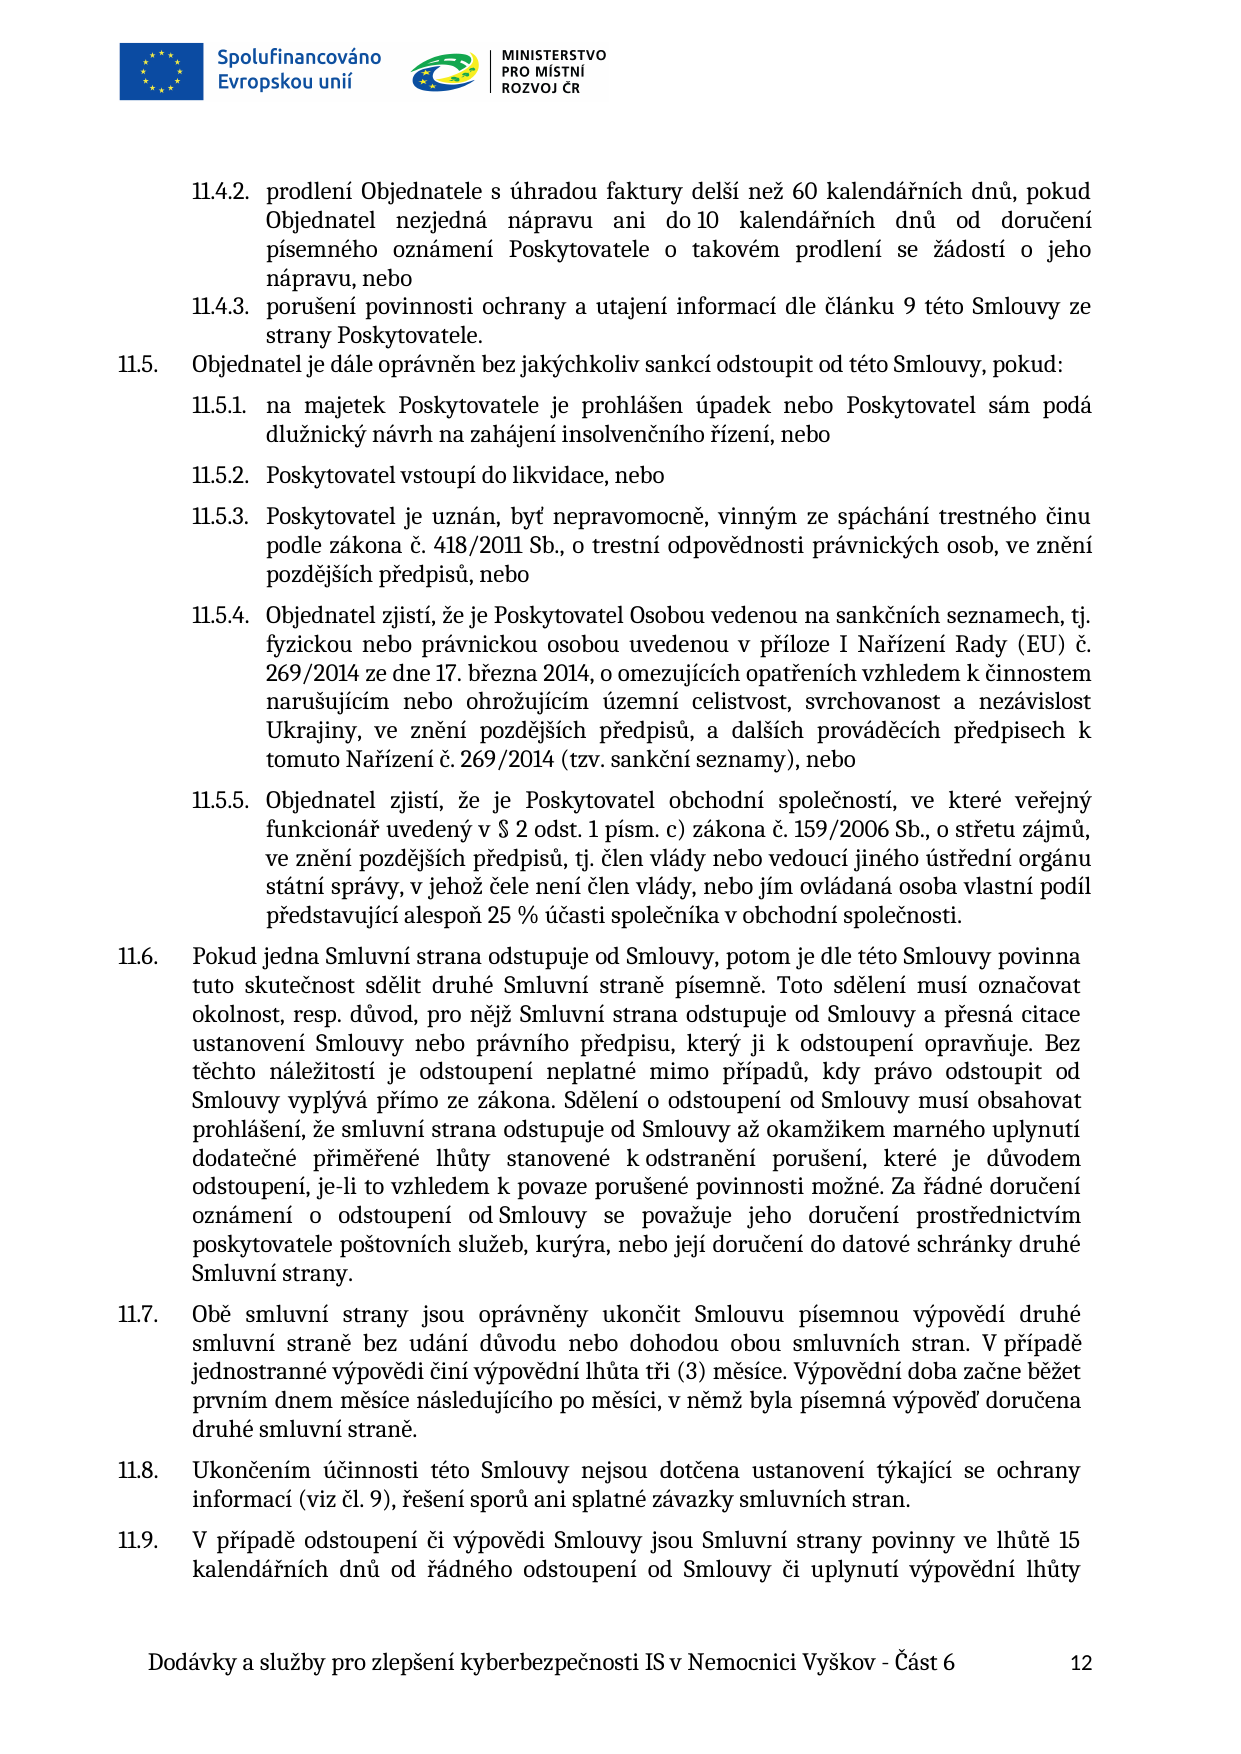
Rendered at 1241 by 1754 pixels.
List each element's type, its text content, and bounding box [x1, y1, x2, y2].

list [118, 1526, 1082, 1583]
list Objednatel zjistí, že je Poskytovatel obchodní společností, ve které veřejný funkcionář uvedený v § 2 odst. 1 písm. c) zákona č. 159/2006 Sb., o střetu zájmů, ve znění pozdějších předpisů, tj. člen vlády nebo vedoucí jiného ústřední orgánu státní správy, v jehož čele není člen vlády, nebo jím ovládaná osoba vlastní podíl představující alespoň 25 % účasti společníka v obchodní společnosti. [192, 786, 1092, 930]
list Ukončením účinnosti této Smlouvy nejsou dotčena ustanovení týkající se ochrany informací (viz čl. 9), řešení sporů ani splatné závazky smluvních stran. [118, 1456, 1082, 1513]
list Objednatel zjistí, že je Poskytovatel Osobou vedenou na sankčních seznamech, tj. fyzickou nebo právnickou osobou uvedenou v příloze I Nařízení Rady (EU) č. 269/2014 ze dne 17. března 2014, o omezujících opatřeních vzhledem k činnostem narušujícím nebo ohrožujícím územní celistvost, svrchovanost a nezávislost Ukrajiny, ve znění pozdějších předpisů, a dalších prováděcích předpisech k tomuto Nařízení č. 269/2014 (tzv. sankční seznamy), nebo [192, 601, 1092, 773]
picture [118, 42, 610, 102]
list Pokud jedna Smluvní strana odstupuje od Smlouvy, potom je dle této Smlouvy povinna tuto skutečnost sdělit druhé Smluvní straně písemně. Toto sdělení musí označovat okolnost, resp. důvod, pro nějž Smluvní strana odstupuje od Smlouvy a přesná citace ustanovení Smlouvy nebo právního předpisu, který ji k odstoupení opravňuje. Bez těchto náležitostí je odstoupení neplatné mimo případů, kdy právo odstoupit od Smlouvy vyplývá přímo ze zákona. Sdělení o odstoupení od Smlouvy musí obsahovat prohlášení, že smluvní strana odstupuje od Smlouvy až okamžikem marného uplynutí dodatečné přiměřené lhůty stanovené k odstranění porušení, které je důvodem odstoupení, je-li to vzhledem k povaze porušené povinnosti možné. Za řádné doručení oznámení o odstoupení od Smlouvy se považuje jeho doručení prostřednictvím poskytovatele poštovních služeb, kurýra, nebo její doručení do datové schránky druhé Smluvní strany. [118, 942, 1082, 1287]
list Objednatel je dále oprávněn bez jakýchkoliv sankcí odstoupit od této Smlouvy, pokud: [118, 350, 1082, 378]
list Poskytovatel vstoupí do likvidace, nebo [192, 461, 1092, 490]
list Obě smluvní strany jsou oprávněny ukončit Smlouvu písemnou výpovědí druhé smluvní straně bez udání důvodu nebo dohodou obou smluvních stran. V případě jednostranné výpovědi činí výpovědní lhůta tři (3) měsíce. Výpovědní doba začne běžet prvním dnem měsíce následujícího po měsíci, v němž byla písemná výpověď doručena druhé smluvní straně. [118, 1300, 1082, 1443]
list porušení povinnosti ochrany a utajení informací dle článku 9 této Smlouvy ze strany Poskytovatele. [192, 292, 1092, 350]
list Poskytovatel je uznán, byť nepravomocně, vinným ze spáchání trestného činu podle zákona č. 418/2011 Sb., o trestní odpovědnosti právnických osob, ve znění pozdějších předpisů, nebo [192, 502, 1092, 588]
list na majetek Poskytovatele je prohlášen úpadek nebo Poskytovatel sám podá dlužnický návrh na zahájení insolvenčního řízení, nebo [192, 391, 1092, 448]
list prodlení Objednatele s úhradou faktury delší než 60 kalendářních dnů, pokud Objednatel nezjedná nápravu ani do 10 kalendářních dnů od doručení písemného oznámení Poskytovatele o takovém prodlení se žádostí o jeho nápravu, nebo [192, 177, 1092, 292]
